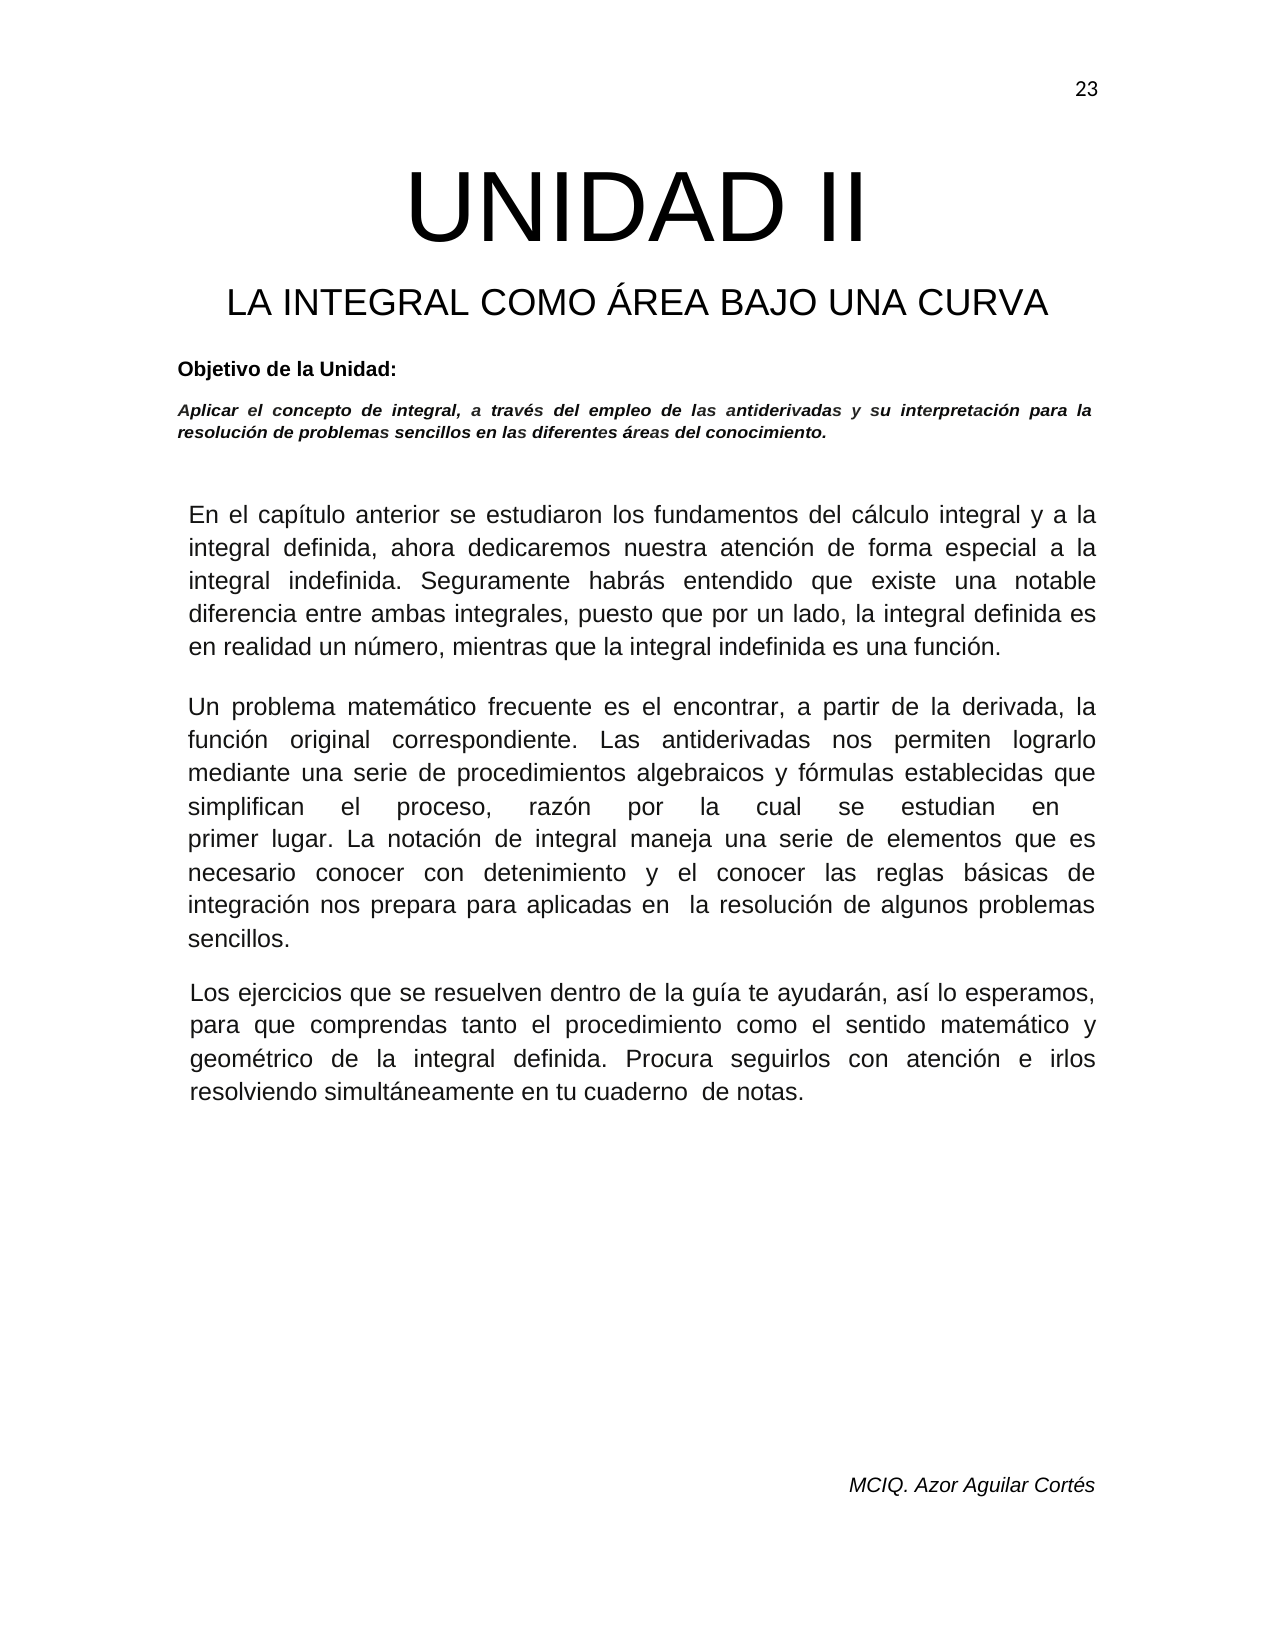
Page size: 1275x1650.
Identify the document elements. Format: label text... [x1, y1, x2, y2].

text UNIDAD II [177, 148, 1098, 263]
text MCIQ. Azor Aguilar Cortés [177, 1473, 1095, 1497]
text Objetivo de la Unidad: [177, 357, 1098, 381]
text En el capítulo anterior se estudiaron los fundamentos del cálculo integral y a la integral definida, ahora dedicaremos nuestra atención de forma especial a la integral indefinida. Seguramente habrás entendido que existe una notable diferencia entre ambas integrales, puesto que por un lado, la integral definida es en realidad un número, mientras que la integral indefinida es una función. [188, 500, 1098, 661]
text Aplicar el concepto de integral, a través del empleo de las antiderivadas y su interpretación para la resolución de problemas sencillos en las diferentes áreas del conocimiento. [177, 401, 1093, 442]
text Un problema matemático frecuente es el encontrar, a partir de la derivada, la función original correspondiente. Las antiderivadas nos permiten lograrlo mediante una serie de procedimientos algebraicos y fórmulas establecidas que simplifican el proceso, razón por la cual se estudian en primer lugar. La notación de integral maneja una serie de elementos que es necesario conocer con detenimiento y el conocer las reglas básicas de integración nos prepara para aplicadas en la resolución de algunos problemas sencillos. [188, 692, 1097, 952]
text Los ejercicios que se resuelven dentro de la guía te ayudarán, así lo esperamos, para que comprendas tanto el procedimiento como el sentido matemático y geométrico de la integral definida. Procura seguirlos con atención e irlos resolviendo simultáneamente en tu cuaderno de notas. [189, 977, 1098, 1105]
text LA INTEGRAL COMO ÁREA BAJO UNA CURVA [177, 280, 1098, 323]
